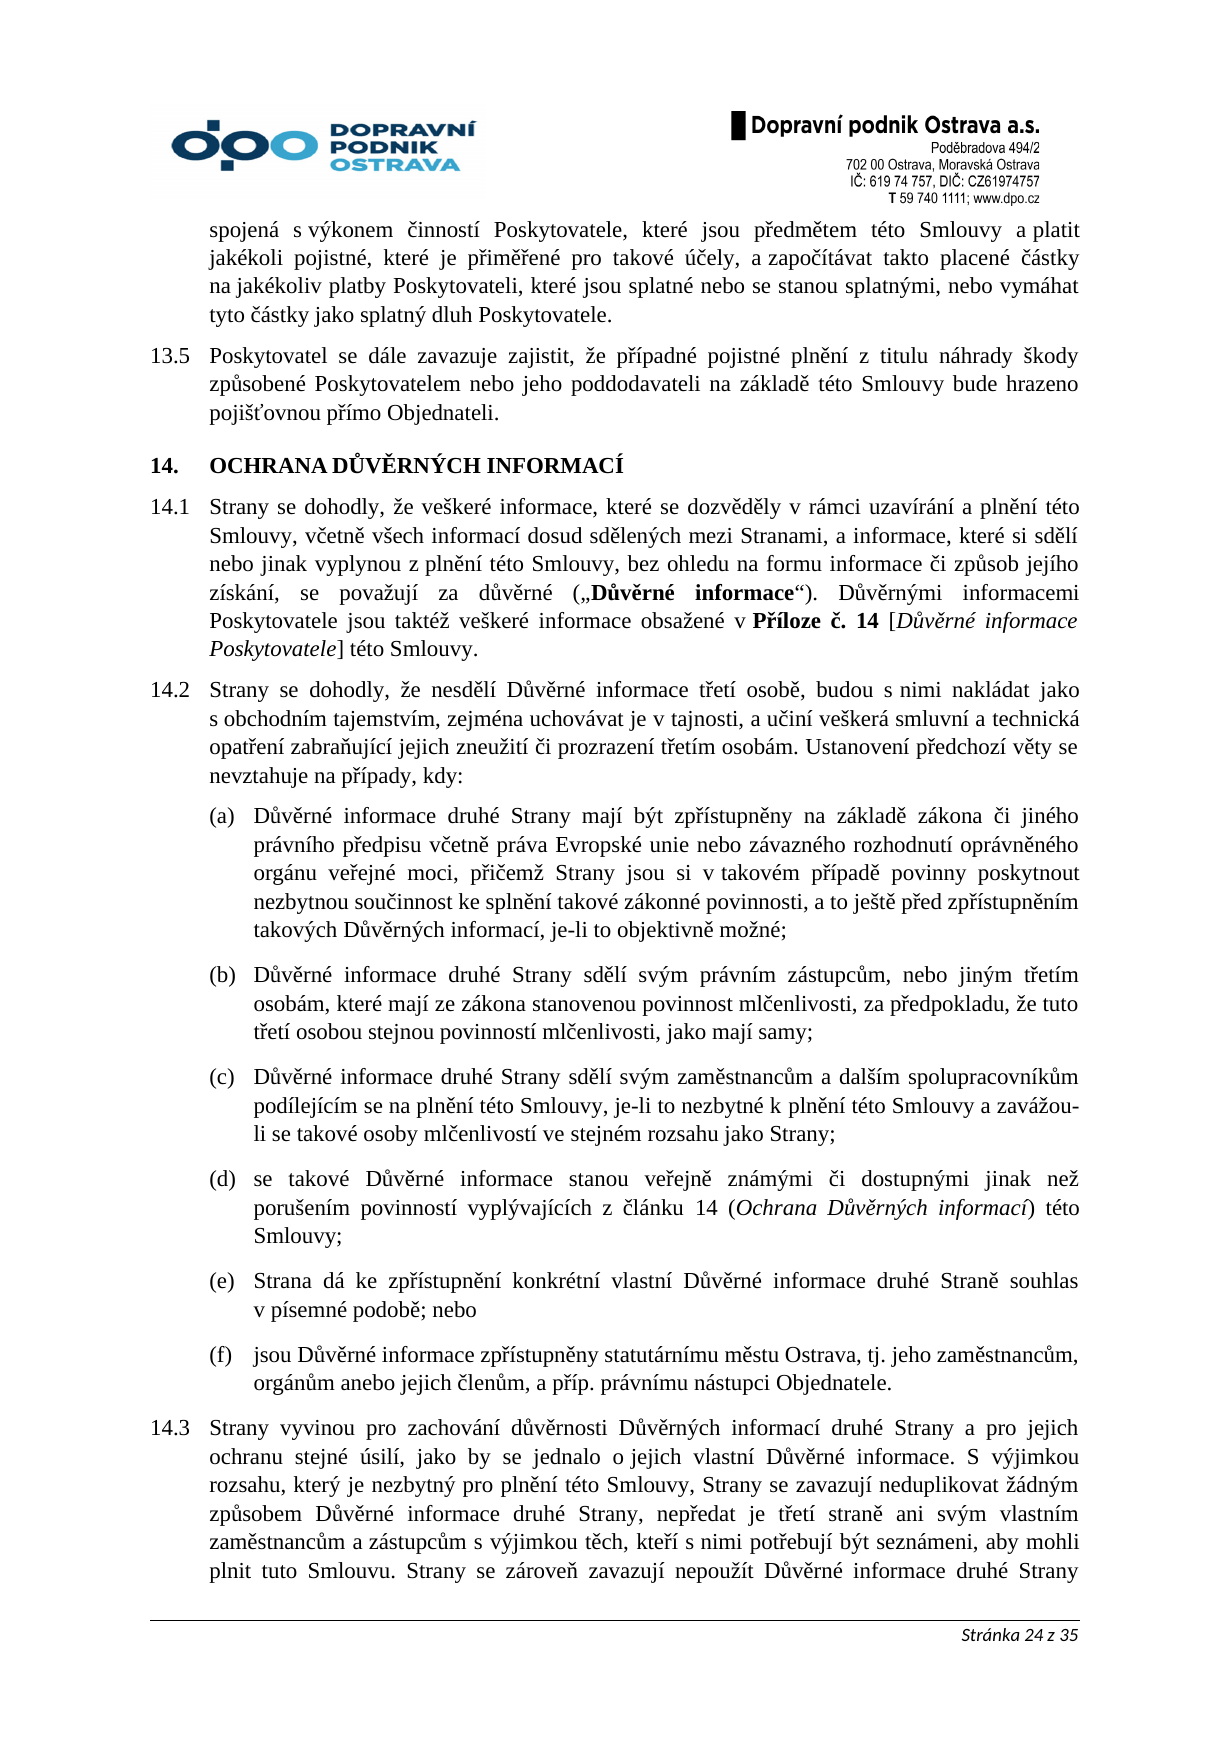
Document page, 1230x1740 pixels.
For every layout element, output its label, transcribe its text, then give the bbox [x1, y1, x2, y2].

text Důvěrné informace druhé Strany mají být zpřístupněny na základě zákona či jiného právního předpisu včetně práva Evropské unie nebo závazného rozhodnutí oprávněného orgánu veřejné moci, přičemž Strany jsou si v takovém případě povinny poskytnout nezbytnou součinnost ke splnění takové zákonné povinnosti, a to ještě před zpřístupněním takových Důvěrných informací, je-li to objektivně možné; [209, 803, 1080, 943]
text Strany se dohodly, že veškeré informace, které se dozvěděly v rámci uzavírání a plnění této Smlouvy, včetně všech informací dosud sdělených mezi Stranami, a informace, které si sdělí nebo jinak vyplynou z plnění této Smlouvy, bez ohledu na formu informace či způsob jejího získání, se považují za důvěrné („Důvěrné informace“). Důvěrnými informacemi Poskytovatele jsou taktéž veškeré informace obsažené v Příloze č. 14 [Důvěrné informace Poskytovatele] této Smlouvy. [150, 493, 1080, 662]
text Strany se dohodly, že nesdělí Důvěrné informace třetí osobě, budou s nimi nakládat jako s obchodním tajemstvím, zejména uchovávat je v tajnosti, a učiní veškerá smluvní a technická opatření zabraňující jejich zneužití či prozrazení třetím osobám. Ustanovení předchozí věty se nevztahuje na případy, kdy: [150, 676, 1080, 788]
text Důvěrné informace druhé Strany sdělí svým zaměstnancům a dalším spolupracovníkům podílejícím se na plnění této Smlouvy, je-li to nezbytné k plnění této Smlouvy a zavážou-li se takové osoby mlčenlivostí ve stejném rozsahu jako Strany; [209, 1063, 1080, 1147]
picture [150, 103, 486, 199]
text Důvěrné informace druhé Strany sdělí svým právním zástupcům, nebo jiným třetím osobám, které mají ze zákona stanovenou povinnost mlčenlivosti, za předpokladu, že tuto třetí osobou stejnou povinností mlčenlivosti, jako mají samy; [209, 961, 1080, 1045]
text se takové Důvěrné informace stanou veřejně známými či dostupnými jinak než porušením povinností vyplývajících z článku 14 (Ochrana Důvěrných informací) této Smlouvy; [209, 1165, 1080, 1249]
subtitle Ochrana Důvěrných informací [150, 452, 1080, 479]
text Strana dá ke zpřístupnění konkrétní vlastní Důvěrné informace druhé Straně souhlas v písemné podobě; nebo [209, 1267, 1080, 1322]
picture [731, 111, 1040, 206]
text jsou Důvěrné informace zpřístupněny statutárnímu městu Ostrava, tj. jeho zaměstnancům, orgánům anebo jejich členům, a příp. právnímu nástupci Objednatele. [209, 1341, 1080, 1396]
text Poskytovatel se dále zavazuje zajistit, že případné pojistné plnění z titulu náhrady škody způsobené Poskytovatelem nebo jeho poddodavateli na základě této Smlouvy bude hrazeno pojišťovnou přímo Objednateli. [150, 342, 1080, 425]
